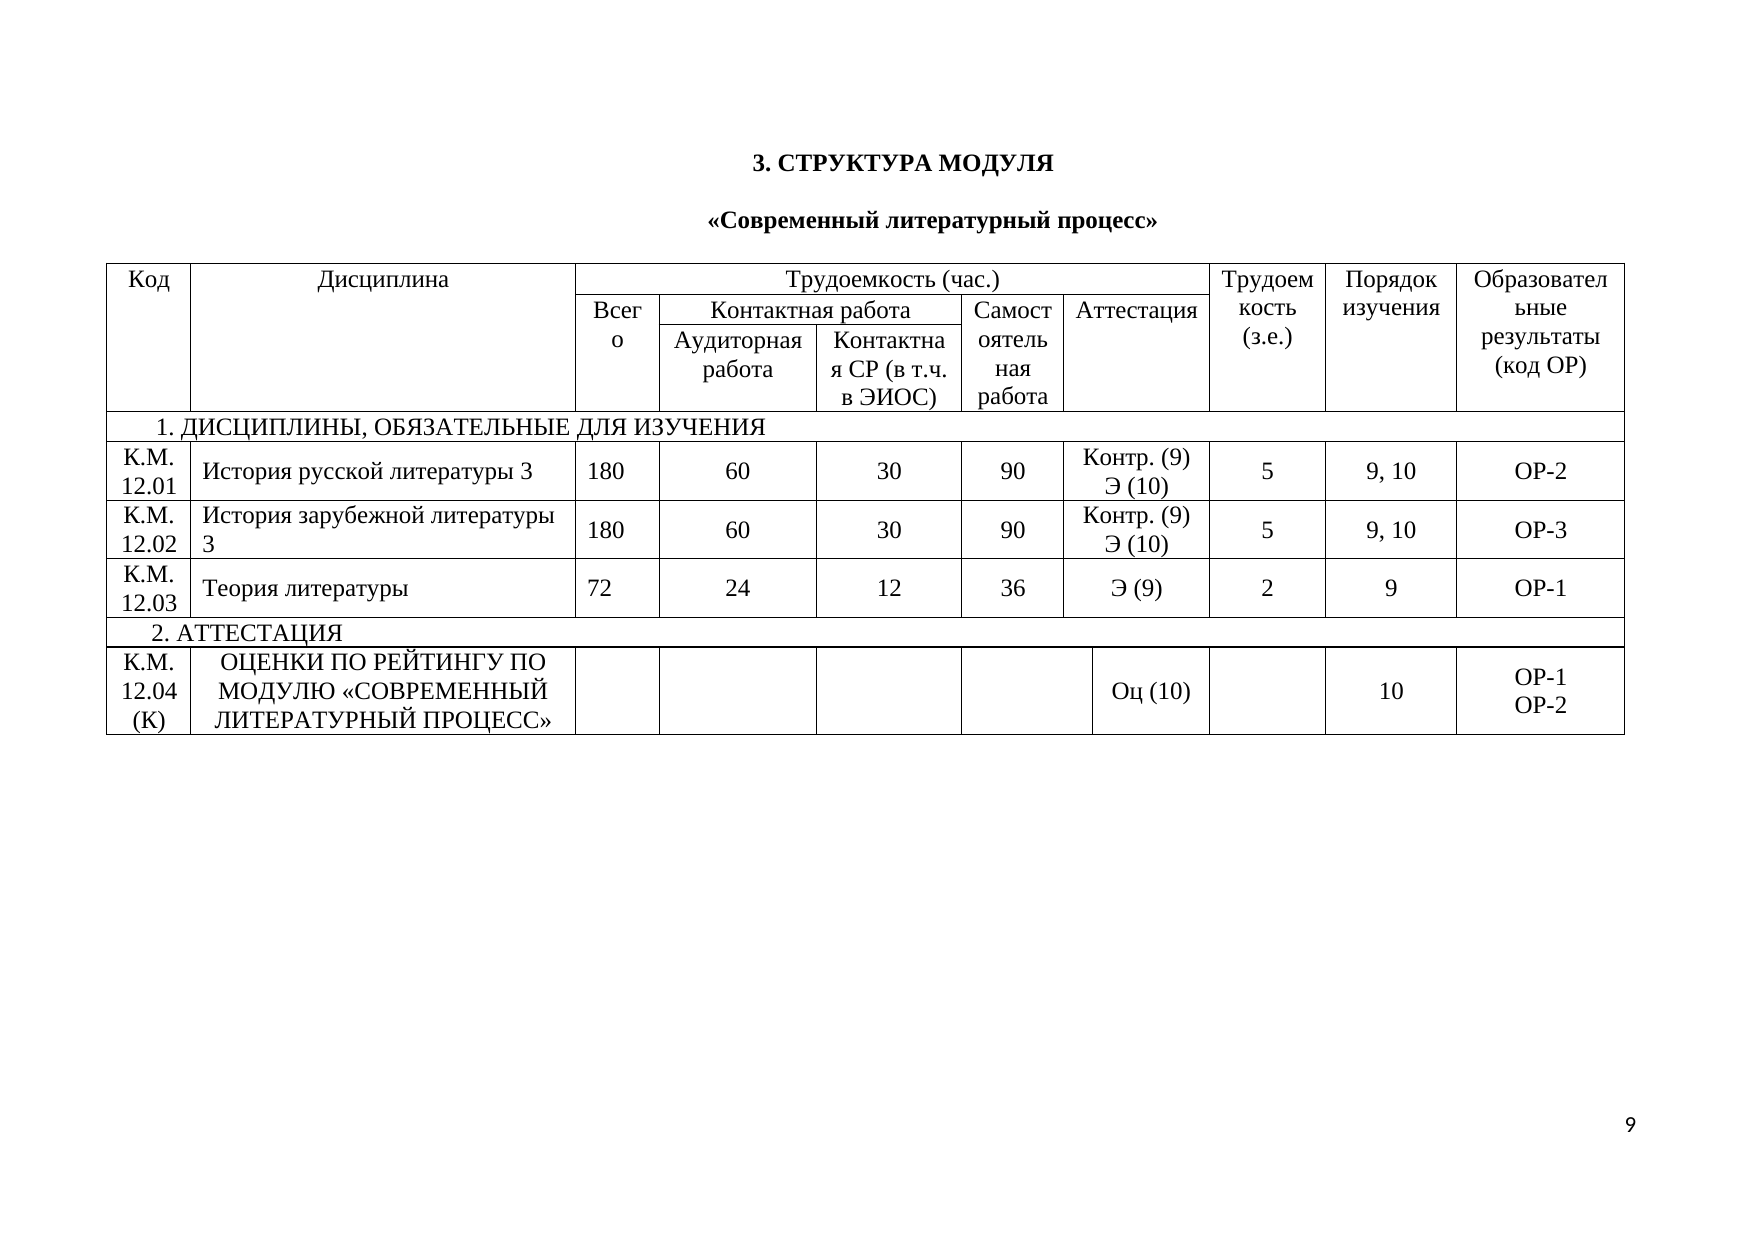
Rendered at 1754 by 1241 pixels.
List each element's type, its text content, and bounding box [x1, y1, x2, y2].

table_cell К.М.12.03 [107, 559, 190, 617]
table_header Порядок изучения [1326, 264, 1456, 411]
table_cell 90 [962, 442, 1063, 499]
table_cell Оц (10) [1093, 648, 1209, 734]
table_cell 5 [1210, 501, 1325, 558]
table_cell Э (9) [1064, 559, 1209, 617]
table_cell Всего [576, 295, 659, 411]
table_cell Теория литературы [191, 559, 575, 617]
table_cell 60 [660, 501, 816, 558]
table_cell 180 [576, 442, 659, 499]
table_cell К.М.12.02 [107, 501, 190, 558]
table_cell Аттестация [1064, 295, 1209, 411]
table_cell 24 [660, 559, 816, 617]
table_cell 2. аттестация [107, 618, 1624, 646]
table_cell К.М.12.01 [107, 442, 190, 499]
table_header Код [107, 264, 190, 411]
table_cell [817, 648, 961, 734]
table_cell 36 [962, 559, 1063, 617]
table_cell [576, 648, 659, 734]
table_cell Контр. (9) Э (10) [1064, 442, 1209, 499]
table_cell ОР-3 [1457, 501, 1624, 558]
table_cell История зарубежной литературы 3 [191, 501, 575, 558]
table_cell 9 [1326, 559, 1456, 617]
table_cell ОР-1 [1457, 559, 1624, 617]
table_cell 9, 10 [1326, 501, 1456, 558]
table_cell 60 [660, 442, 816, 499]
table_cell 30 [817, 442, 961, 499]
table_cell [962, 648, 1092, 734]
table_cell Аудиторная работа [660, 325, 816, 411]
table_cell Контактная работа [660, 295, 961, 324]
table_cell Контр. (9) Э (10) [1064, 501, 1209, 558]
table_cell 12 [817, 559, 961, 617]
table_cell К.М.12.04(К) [107, 648, 190, 734]
table_header Образовательные результаты (код ОР) [1457, 264, 1624, 411]
table_cell Контактная СР (в т.ч. в ЭИОС) [817, 325, 961, 411]
text 3. Структура модуля [170, 148, 1636, 176]
table_cell 10 [1326, 648, 1456, 734]
table_cell [660, 648, 816, 734]
table_cell ОР-2 [1457, 442, 1624, 499]
table_cell 5 [1210, 442, 1325, 499]
table_header Трудоемкость (час.) [576, 264, 1209, 294]
table_cell ОР-1 ОР-2 [1457, 648, 1624, 734]
table_cell 72 [576, 559, 659, 617]
table_cell История русской литературы 3 [191, 442, 575, 499]
table_cell Самостоятельная работа [962, 295, 1063, 411]
text «Современный литературный процесс» [229, 205, 1636, 234]
table_cell 30 [817, 501, 961, 558]
table_cell 90 [962, 501, 1063, 558]
table_cell 2 [1210, 559, 1325, 617]
table_cell Дисциплины, обязательные для изучения [107, 412, 1624, 441]
table_cell Оценки по рейтингу по модулю «Современный литературный процесс» [191, 648, 575, 734]
table_header Дисциплина [191, 264, 575, 411]
table_header Трудоемкость (з.е.) [1210, 264, 1325, 411]
table_cell 9, 10 [1326, 442, 1456, 499]
table_cell [1210, 648, 1325, 734]
table_cell 180 [576, 501, 659, 558]
